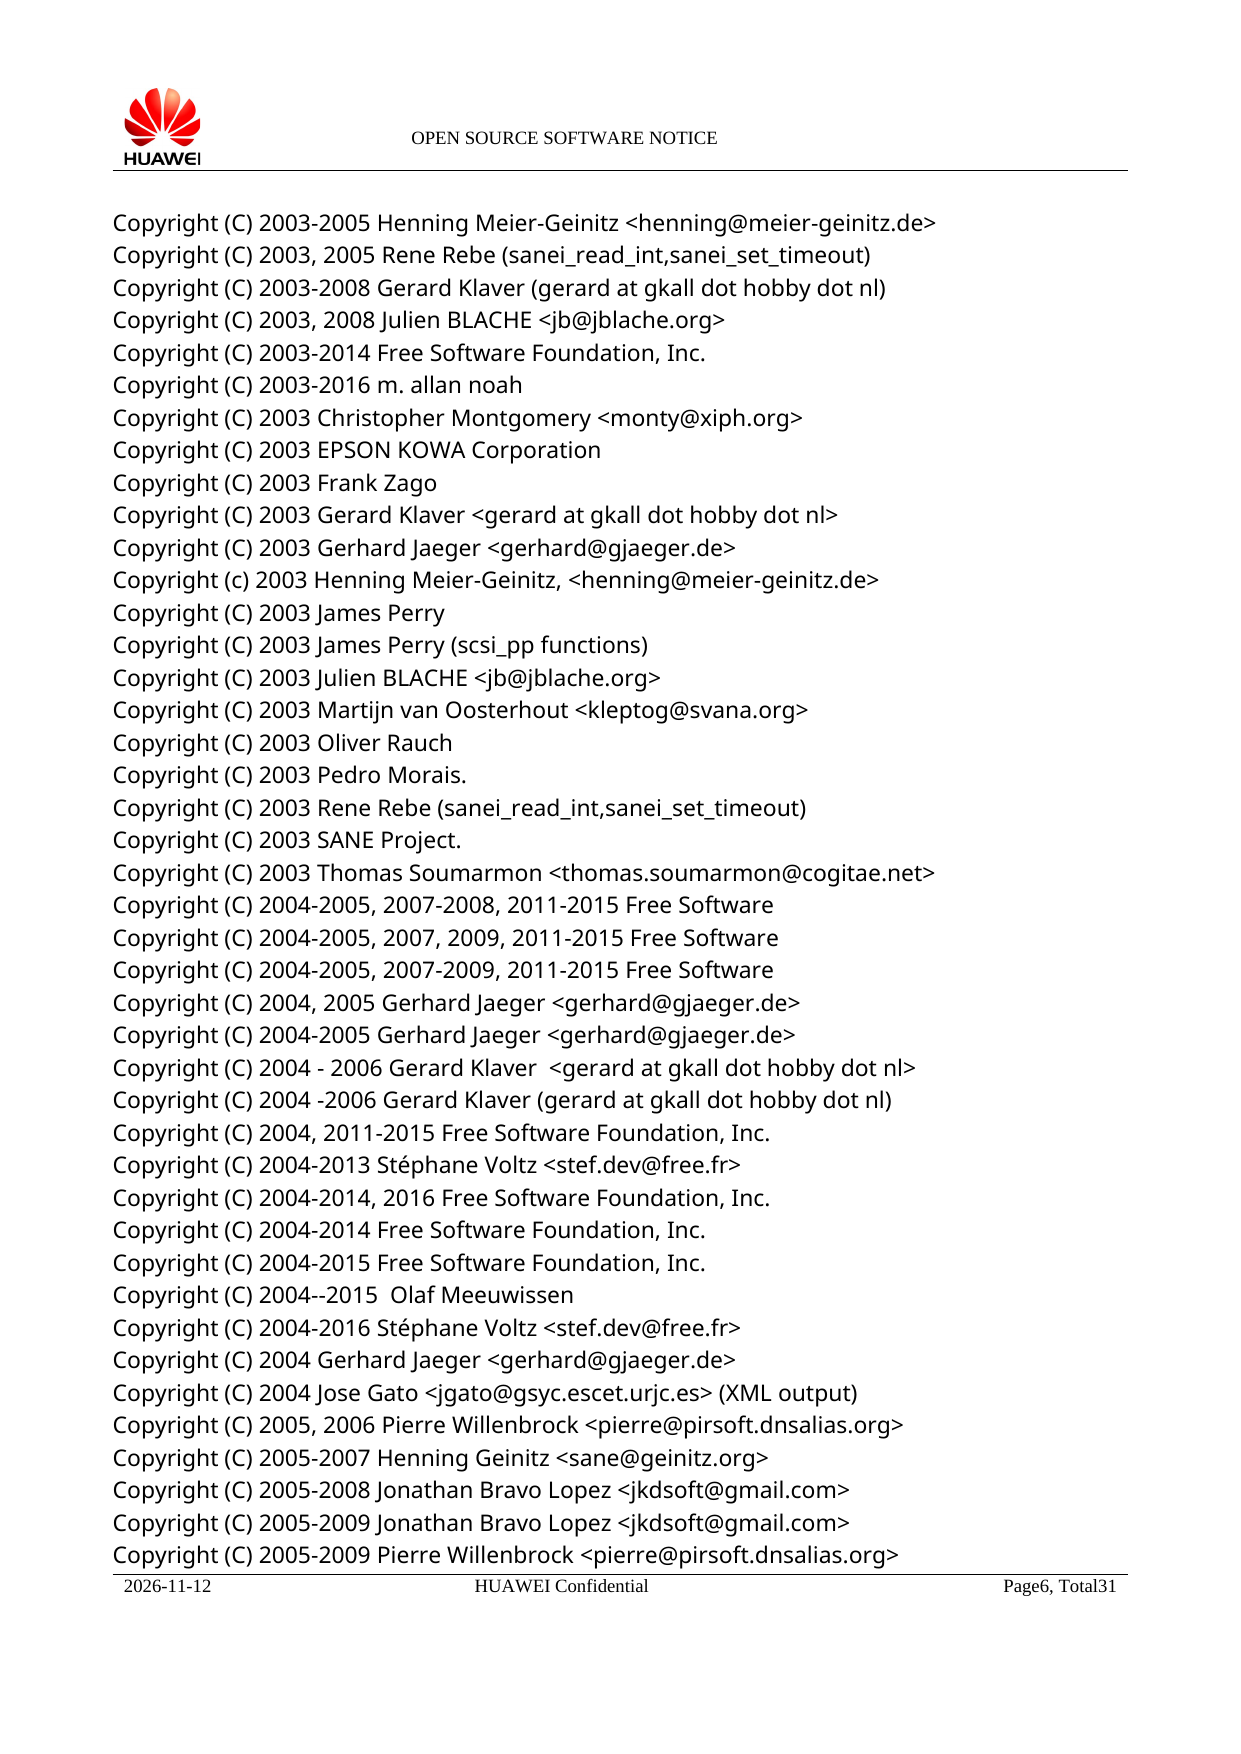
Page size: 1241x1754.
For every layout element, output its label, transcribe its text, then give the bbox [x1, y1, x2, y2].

text Copyright (C) 2004-2005, 2007-2008, 2011-2015 Free Software [112, 889, 1128, 921]
text Copyright (C) 2004-2016 Stéphane Voltz <stef.dev@free.fr> [112, 1311, 1128, 1344]
text Copyright (C) 2003, 2005 Rene Rebe (sanei_read_int,sanei_set_timeout) [112, 239, 1128, 271]
text Copyright (C) 2003 James Perry [112, 596, 1128, 629]
text Copyright (C) 2004 Gerhard Jaeger <gerhard@gjaeger.de> [112, 1344, 1128, 1376]
text Copyright (C) 2005-2008 Jonathan Bravo Lopez <jkdsoft@gmail.com> [112, 1474, 1128, 1506]
text Copyright (C) 2003 SANE Project. [112, 824, 1128, 856]
text Copyright (C) 2005, 2006 Pierre Willenbrock <pierre@pirsoft.dnsalias.org> [112, 1409, 1128, 1441]
text Copyright (C) 2003 Gerard Klaver <gerard at gkall dot hobby dot nl> [112, 499, 1128, 531]
text Copyright (C) 2003 EPSON KOWA Corporation [112, 434, 1128, 466]
text Copyright (c) 2003 Henning Meier-Geinitz, <henning@meier-geinitz.de> [112, 564, 1128, 596]
text Copyright (C) 2004, 2011-2015 Free Software Foundation, Inc. [112, 1116, 1128, 1149]
text Copyright (C) 2004-2014 Free Software Foundation, Inc. [112, 1214, 1128, 1246]
text Copyright (C) 2003-2005 Henning Meier-Geinitz <henning@meier-geinitz.de> [112, 206, 1128, 239]
text Copyright (C) 2003 James Perry (scsi_pp functions) [112, 629, 1128, 661]
text Copyright (C) 2004 - 2006 Gerard Klaver <gerard at gkall dot hobby dot nl> [112, 1051, 1128, 1084]
text Copyright (C) 2003-2014 Free Software Foundation, Inc. [112, 336, 1128, 369]
text Copyright (C) 2005-2009 Jonathan Bravo Lopez <jkdsoft@gmail.com> [112, 1506, 1128, 1539]
text Copyright (C) 2004-2013 Stéphane Voltz <stef.dev@free.fr> [112, 1149, 1128, 1181]
text Copyright (C) 2003 Frank Zago [112, 466, 1128, 499]
picture [124, 88, 201, 165]
text Copyright (C) 2003 Rene Rebe (sanei_read_int,sanei_set_timeout) [112, 791, 1128, 824]
text Copyright (C) 2004, 2005 Gerhard Jaeger <gerhard@gjaeger.de> [112, 986, 1128, 1019]
text Copyright (C) 2004-2005, 2007-2009, 2011-2015 Free Software [112, 954, 1128, 986]
text Copyright (C) 2003 Martijn van Oosterhout <kleptog@svana.org> [112, 694, 1128, 726]
text Copyright (C) 2004 Jose Gato <jgato@gsyc.escet.urjc.es> (XML output) [112, 1376, 1128, 1409]
text Copyright (C) 2003 Pedro Morais. [112, 759, 1128, 791]
text Copyright (C) 2004-2014, 2016 Free Software Foundation, Inc. [112, 1181, 1128, 1214]
text Copyright (C) 2004-2005 Gerhard Jaeger <gerhard@gjaeger.de> [112, 1019, 1128, 1051]
text Copyright (C) 2003 Thomas Soumarmon <thomas.soumarmon@cogitae.net> [112, 856, 1128, 889]
text Copyright (C) 2004-2015 Free Software Foundation, Inc. [112, 1246, 1128, 1279]
text Copyright (C) 2003 Oliver Rauch [112, 726, 1128, 759]
text Copyright (C) 2004 -2006 Gerard Klaver (gerard at gkall dot hobby dot nl) [112, 1084, 1128, 1116]
text Copyright (C) 2003 Julien BLACHE <jb@jblache.org> [112, 661, 1128, 694]
text Copyright (C) 2005-2009 Pierre Willenbrock <pierre@pirsoft.dnsalias.org> [112, 1539, 1128, 1571]
text Copyright (C) 2003-2016 m. allan noah [112, 369, 1128, 401]
text Copyright (C) 2004-2005, 2007, 2009, 2011-2015 Free Software [112, 921, 1128, 954]
text Copyright (C) 2004--2015 Olaf Meeuwissen [112, 1279, 1128, 1311]
text Copyright (C) 2003-2008 Gerard Klaver (gerard at gkall dot hobby dot nl) [112, 271, 1128, 304]
text Copyright (C) 2003 Christopher Montgomery <monty@xiph.org> [112, 401, 1128, 434]
text Copyright (C) 2005-2007 Henning Geinitz <sane@geinitz.org> [112, 1441, 1128, 1474]
text Copyright (C) 2003 Gerhard Jaeger <gerhard@gjaeger.de> [112, 531, 1128, 564]
text Copyright (C) 2003, 2008 Julien BLACHE <jb@jblache.org> [112, 304, 1128, 336]
